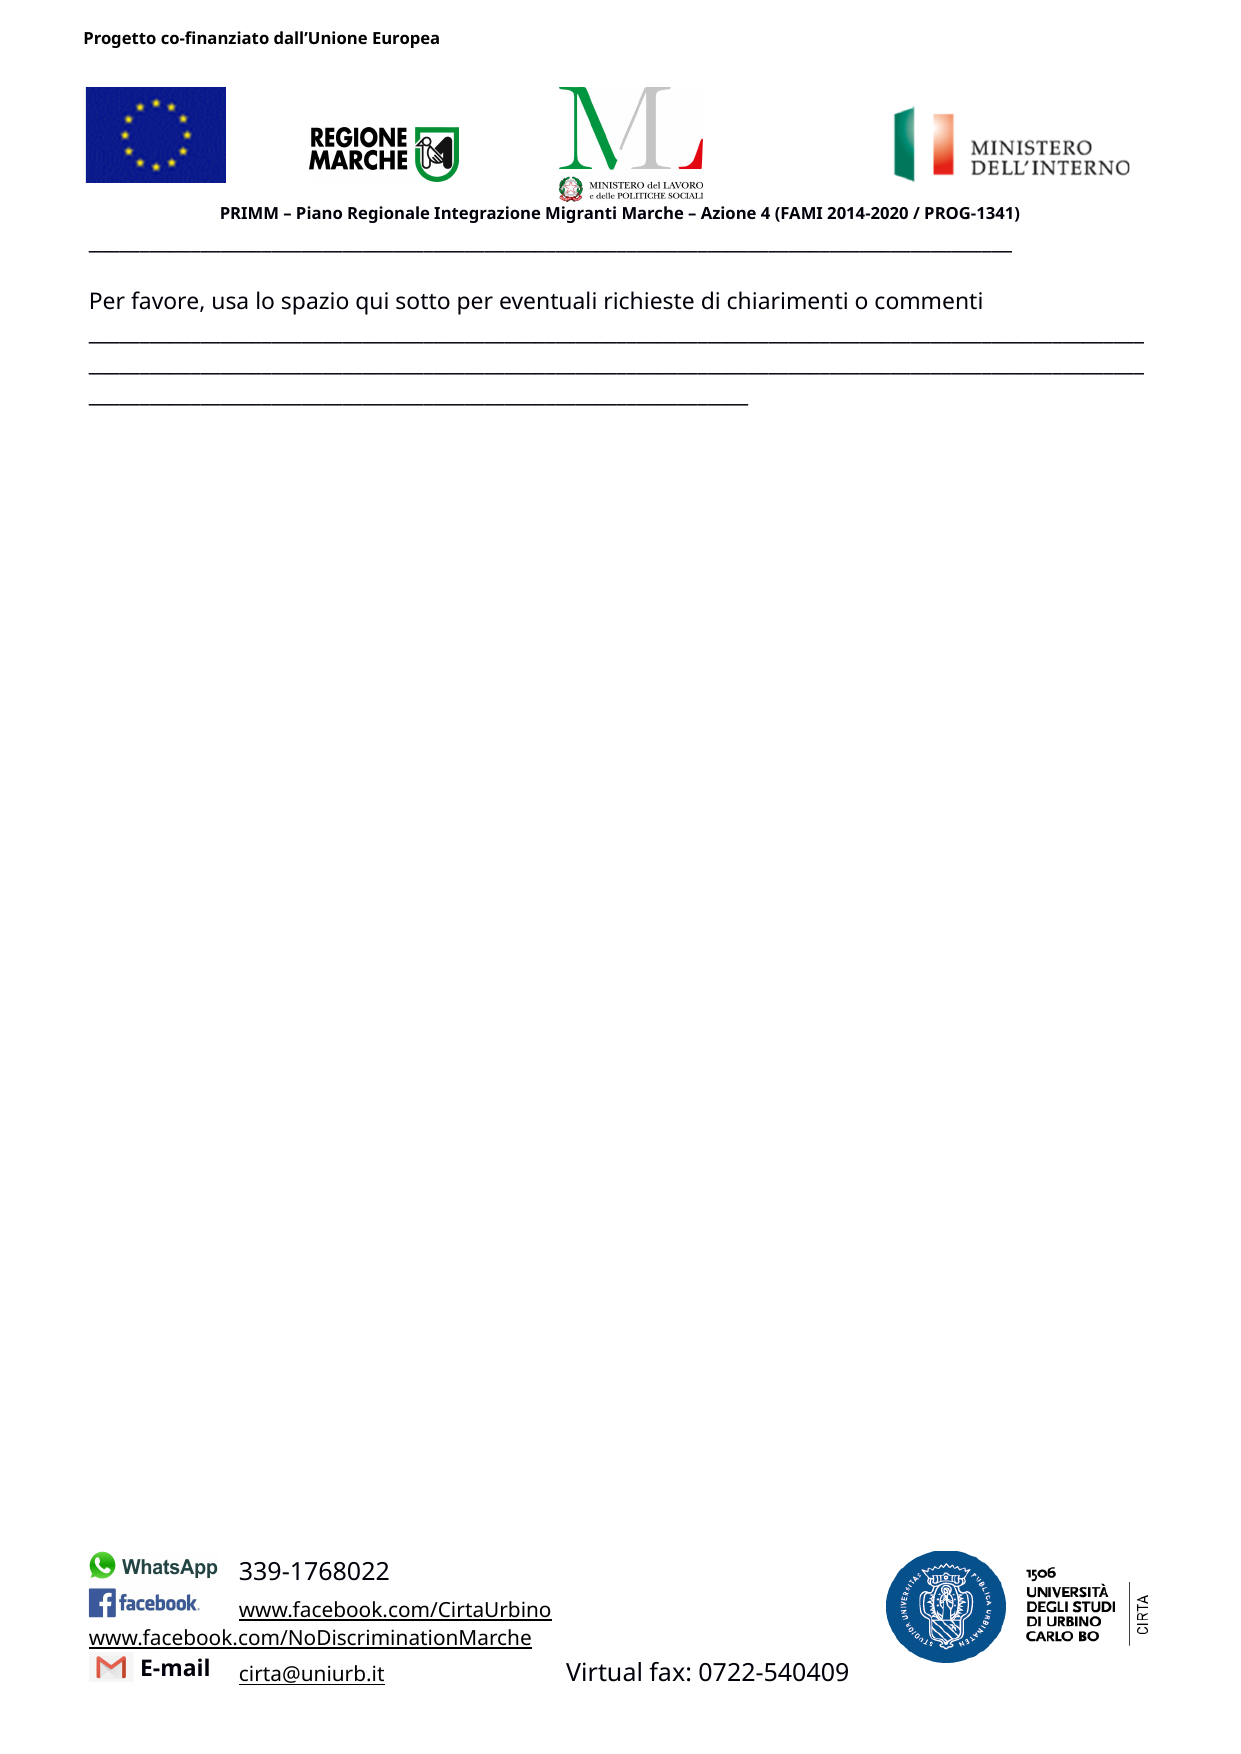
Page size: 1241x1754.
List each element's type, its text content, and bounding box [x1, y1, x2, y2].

text _________________________________________________________________________________________________________________________________________________________________________________________________________________________________________________________________________________ [89, 316, 1152, 409]
picture [884, 103, 1130, 187]
text ___________________________________________________________________________________________ [89, 224, 1152, 256]
picture [88, 1652, 134, 1682]
picture [88, 1587, 201, 1618]
text Per favore, usa lo spazio qui sotto per eventuali richieste di chiarimenti o commenti [89, 284, 1152, 316]
picture [88, 1551, 220, 1581]
picture [309, 126, 460, 183]
picture [886, 1551, 1152, 1664]
picture [85, 87, 226, 183]
picture [559, 87, 703, 202]
